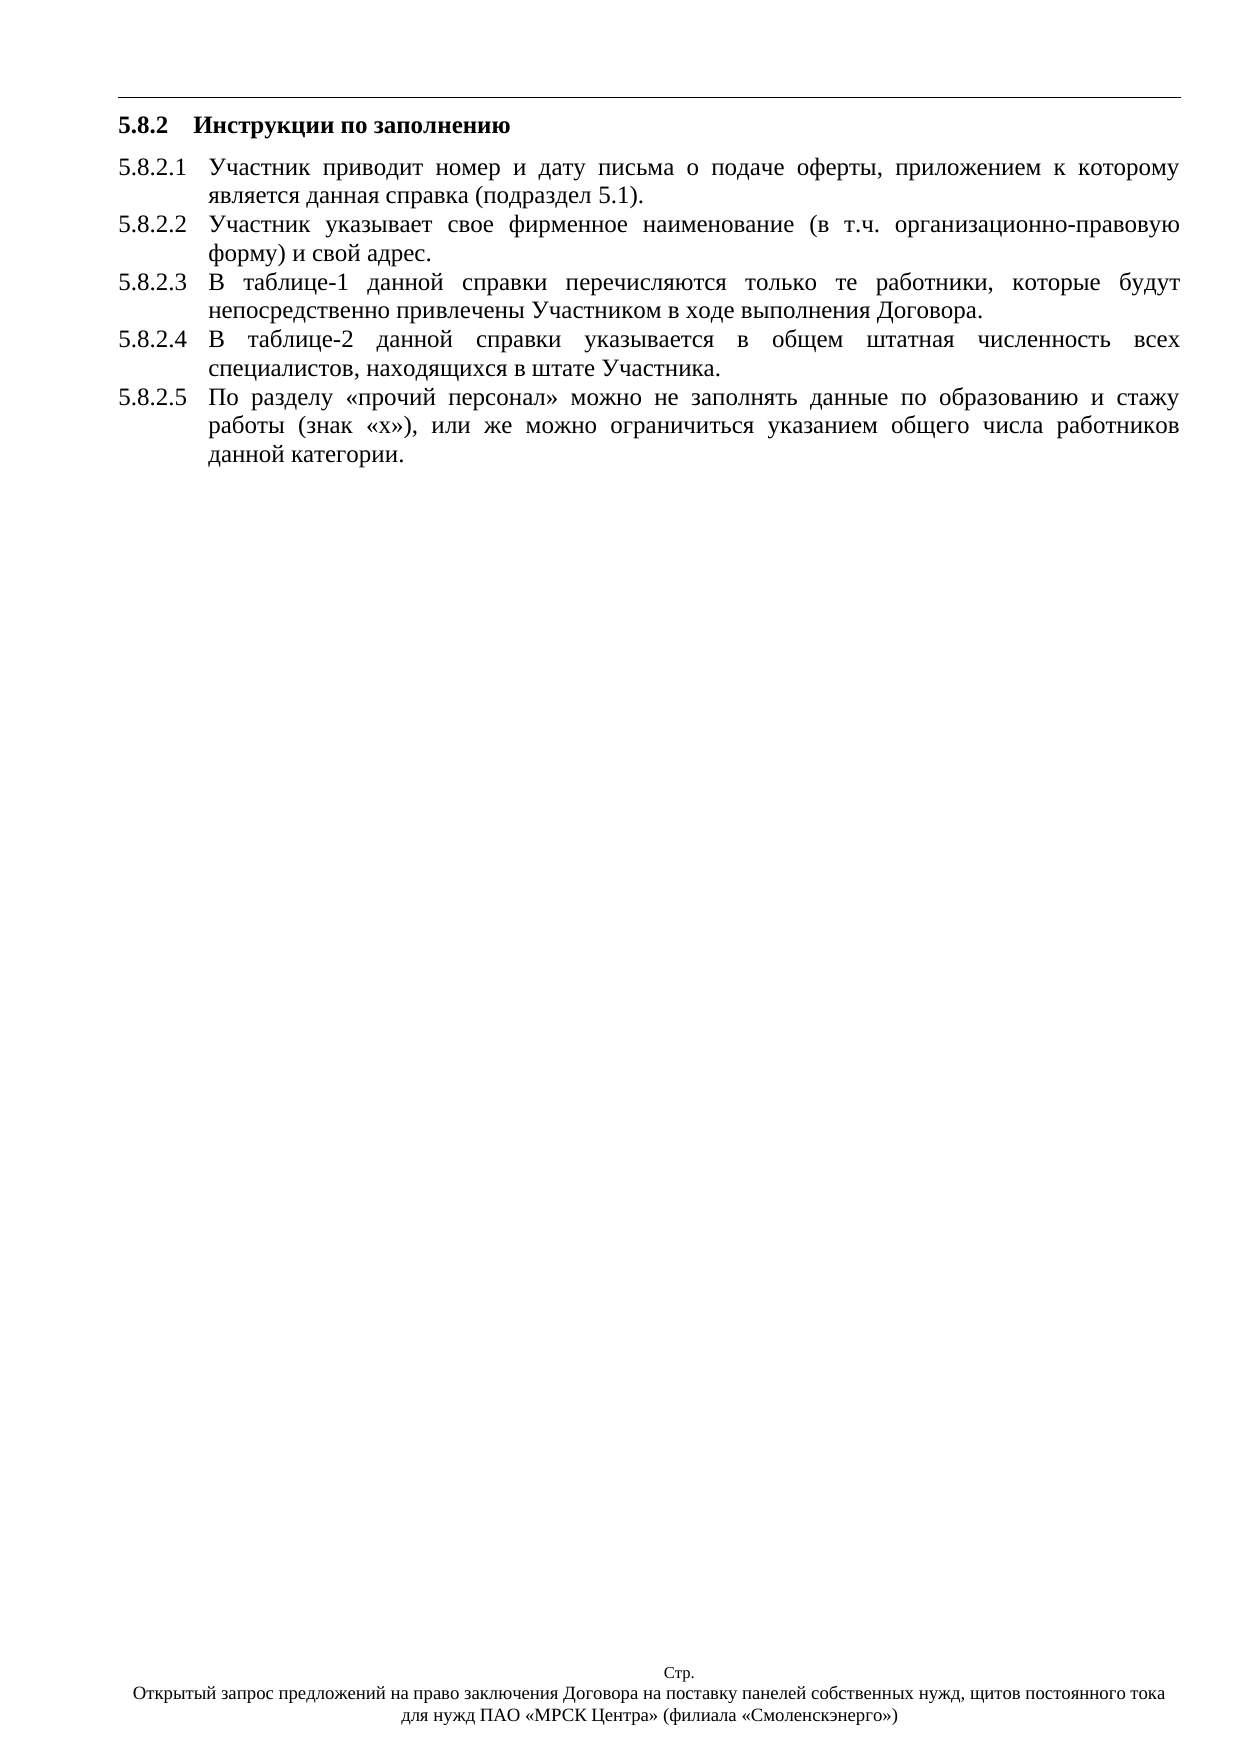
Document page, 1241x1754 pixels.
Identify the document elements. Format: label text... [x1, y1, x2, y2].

subtitle Инструкции по заполнению [118, 111, 1181, 139]
list В таблице-2 данной справки указывается в общем штатная численность всех специалистов, находящихся в штате Участника. [118, 324, 1181, 382]
list В таблице-1 данной справки перечисляются только те работники, которые будут непосредственно привлечены Участником в ходе выполнения Договора. [118, 267, 1181, 324]
list Участник приводит номер и дату письма о подаче оферты, приложением к которому является данная справка (подраздел 5.1). [118, 152, 1181, 209]
list По разделу «прочий персонал» можно не заполнять данные по образованию и стажу работы (знак «х»), или же можно ограничиться указанием общего числа работников данной категории. [118, 382, 1181, 468]
list Участник указывает свое фирменное наименование (в т.ч. организационно-правовую форму) и свой адрес. [118, 209, 1181, 267]
